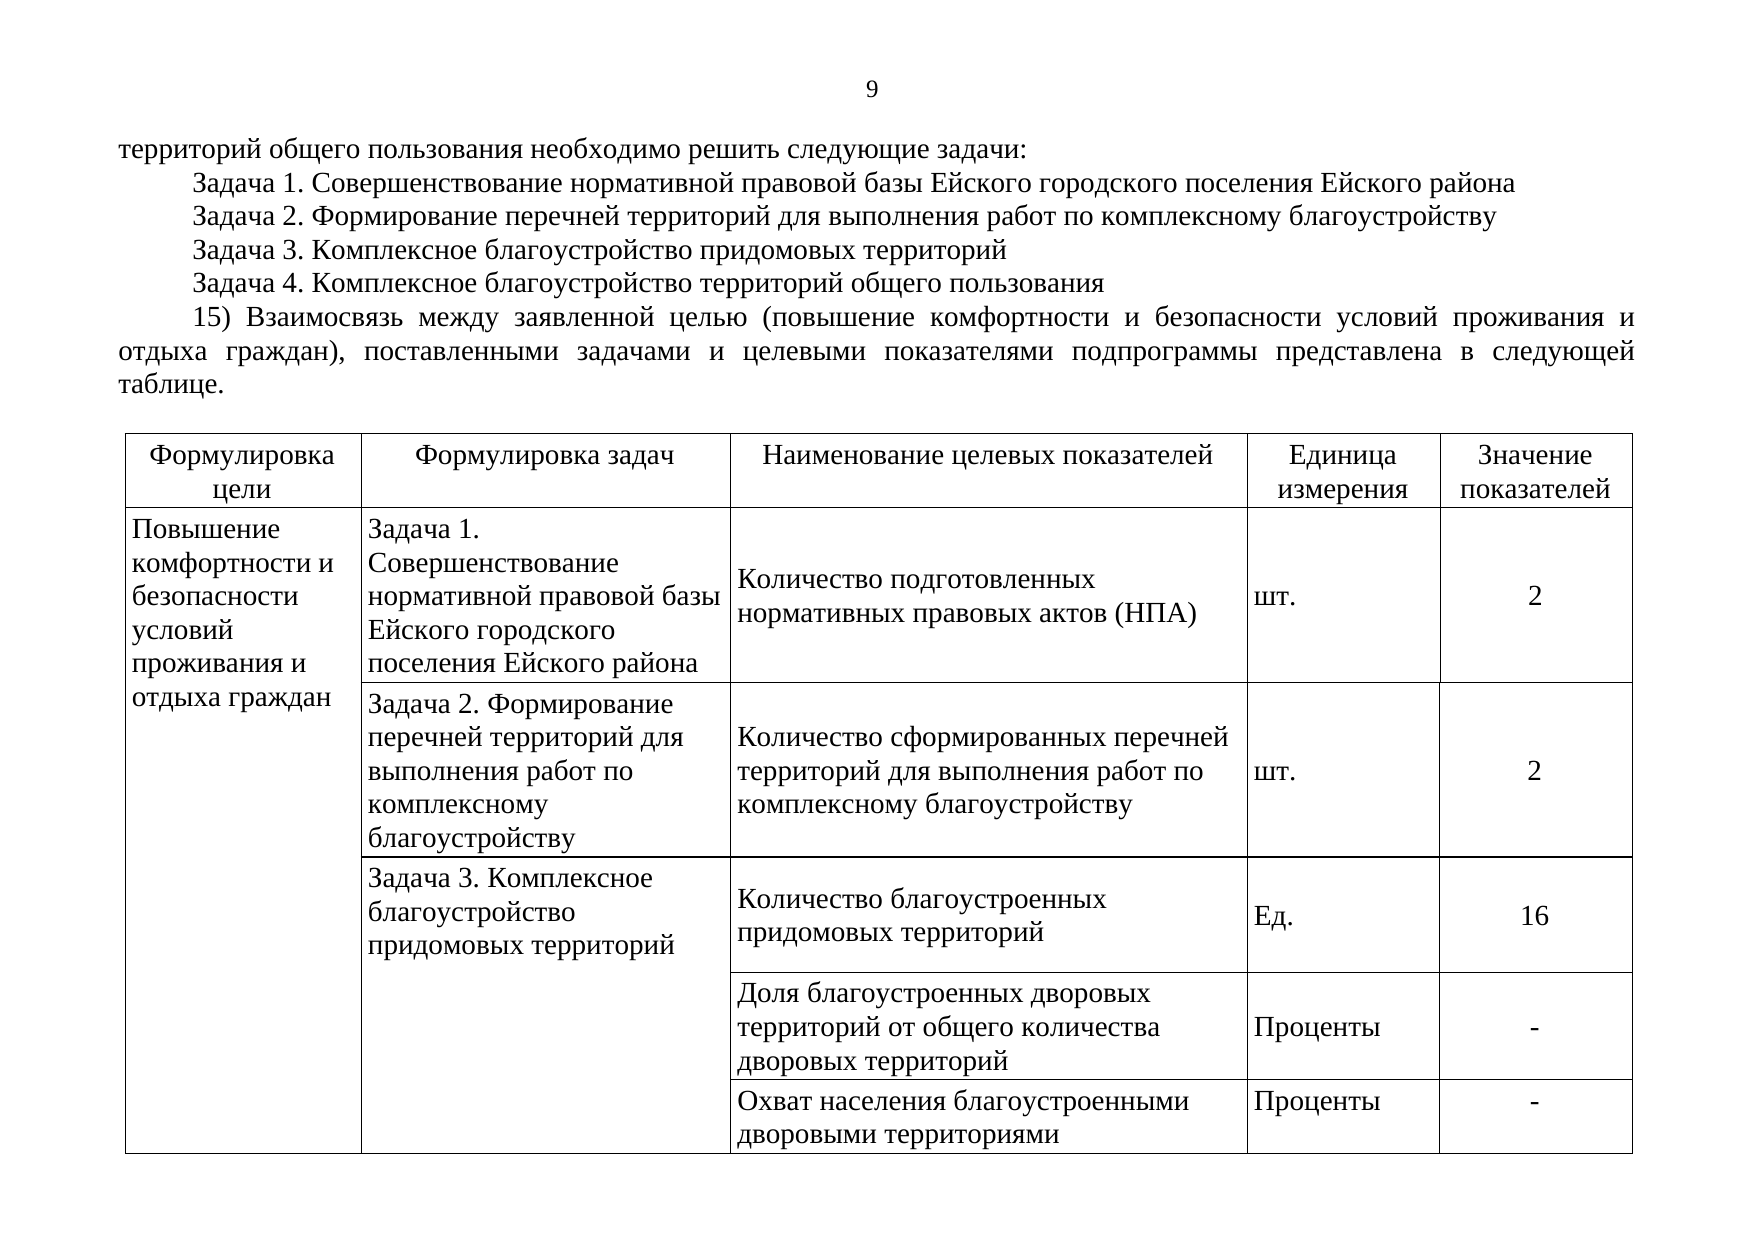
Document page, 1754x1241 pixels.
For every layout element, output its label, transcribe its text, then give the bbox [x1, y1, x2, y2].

list Задача 2. Формирование перечней территорий для выполнения работ по комплексному благоустройству [118, 198, 1636, 232]
table_cell Количество подготовленных нормативных правовых актов (НПА) [731, 508, 1247, 682]
table_cell Ед. [1248, 858, 1439, 972]
table_cell Охват населения благоустроенными дворовыми территориями [731, 1080, 1247, 1153]
table_cell Задача 2. Формирование перечней территорий для выполнения работ по комплексному благоустройству [362, 683, 730, 856]
table_cell Количество благоустроенных придомовых территорий [731, 858, 1247, 972]
table_cell Количество сформированных перечней территорий для выполнения работ по комплексному благоустройству [731, 683, 1247, 856]
table_cell 2 [1441, 508, 1632, 682]
text 15) Взаимосвязь между заявленной целью (повышение комфортности и безопасности условий проживания и отдыха граждан), поставленными задачами и целевыми показателями подпрограммы представлена в следующей таблице. [118, 299, 1636, 400]
table_cell Проценты [1248, 973, 1439, 1079]
table_cell Задача 1. Совершенствование нормативной правовой базы Ейского городского поселения Ейского района [362, 508, 730, 682]
table_cell - [1440, 973, 1632, 1079]
table_header Формулировка цели [126, 434, 361, 507]
table_cell Доля благоустроенных дворовых территорий от общего количества дворовых территорий [731, 973, 1247, 1079]
table_cell Задача 3. Комплексное благоустройство придомовых территорий [362, 858, 730, 1153]
text Задача 3. Комплексное благоустройство придомовых территорий [118, 232, 1636, 266]
table_header Формулировка задач [362, 434, 730, 507]
table_cell 16 [1440, 858, 1632, 972]
list Задача 1. Совершенствование нормативной правовой базы Ейского городского поселения Ейского района [118, 165, 1636, 198]
table_cell шт. [1248, 683, 1439, 856]
table_header Единица измерения [1248, 434, 1440, 507]
text Задача 4. Комплексное благоустройство территорий общего пользования [118, 266, 1636, 299]
table_cell 2 [1440, 683, 1632, 856]
table_header Наименование целевых показателей [731, 434, 1247, 507]
table_cell - [1440, 1080, 1632, 1153]
table_header Значение показателей [1441, 434, 1632, 507]
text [118, 131, 1636, 165]
table_cell Проценты [1248, 1080, 1439, 1153]
table_cell Повышение комфортности и безопасности условий проживания и отдыха граждан [126, 508, 361, 1153]
table_cell шт. [1248, 508, 1440, 682]
